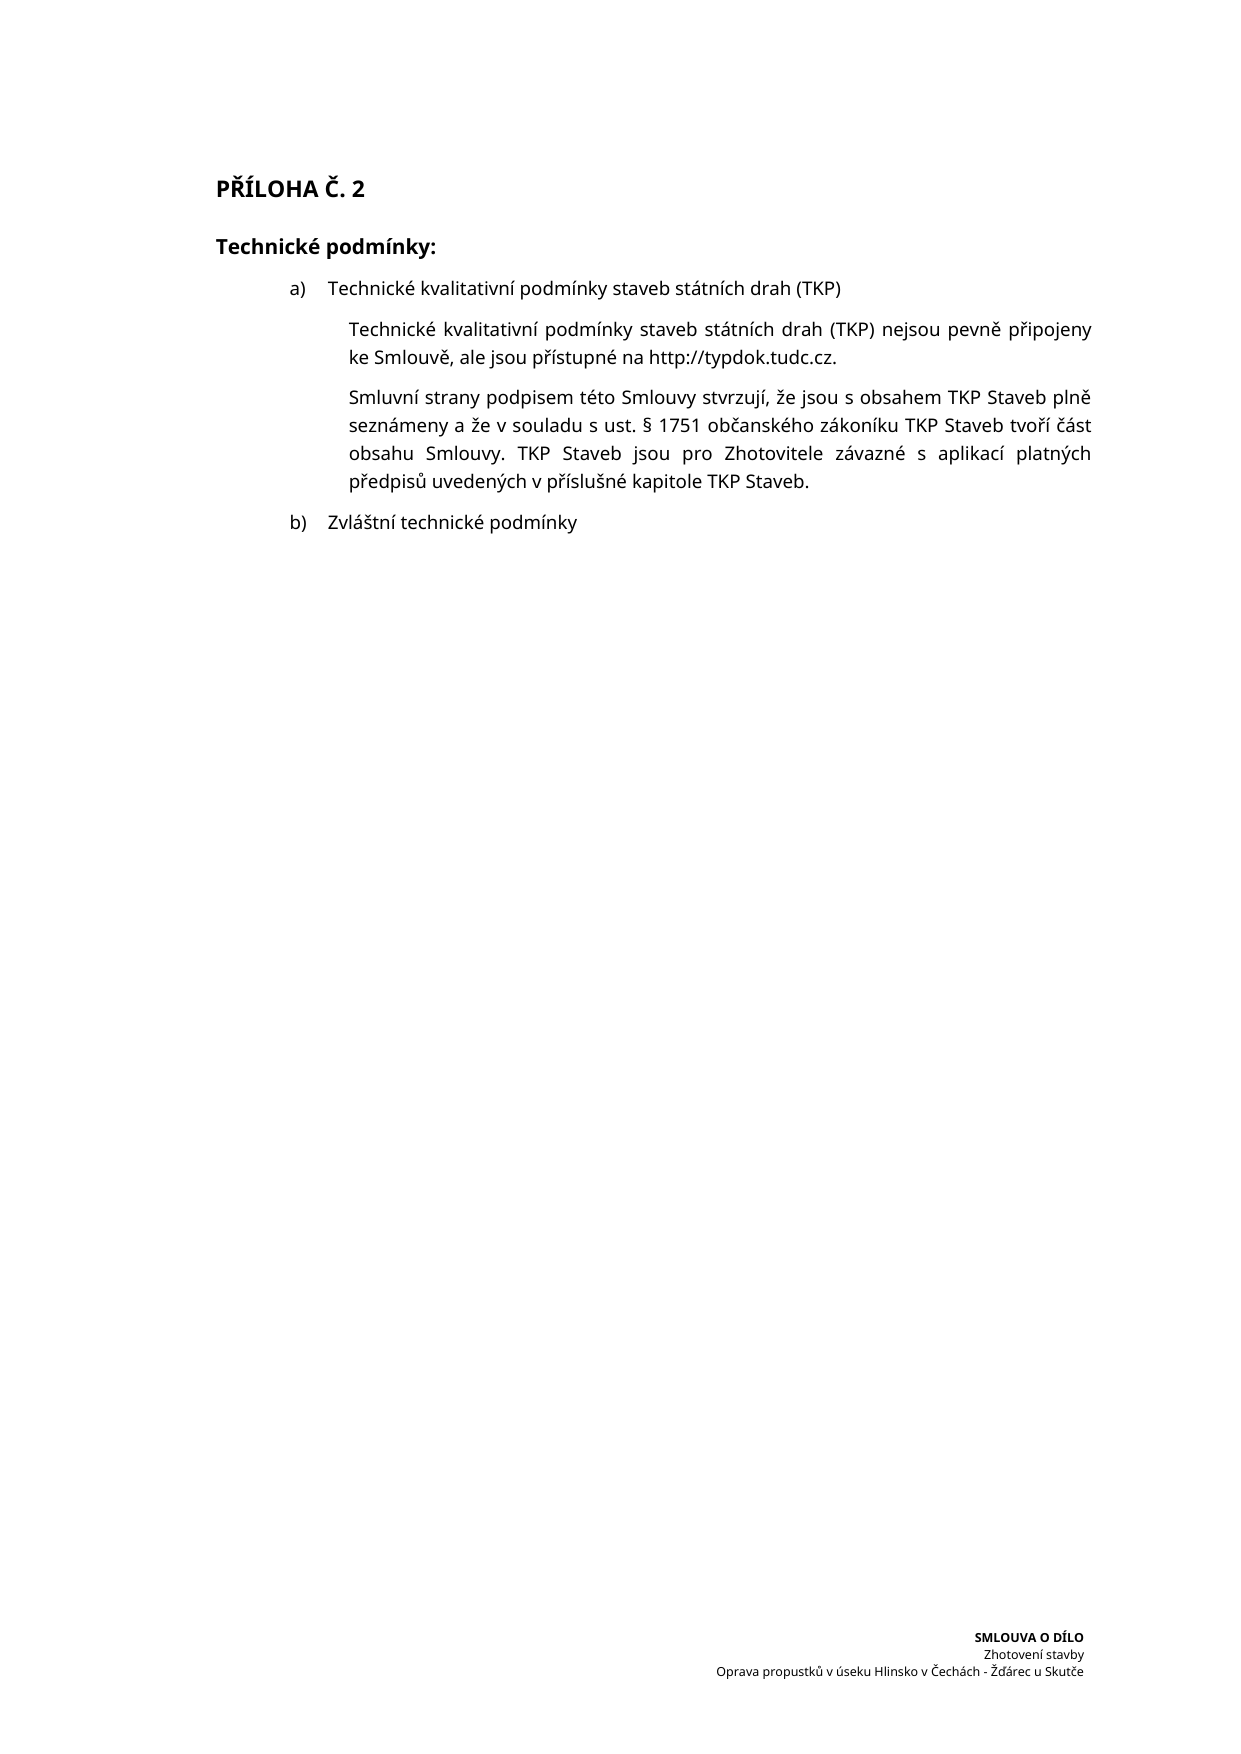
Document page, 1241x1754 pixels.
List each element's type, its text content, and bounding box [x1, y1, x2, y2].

text Zvláštní technické podmínky [289, 509, 1093, 535]
list Technické kvalitativní podmínky staveb státních drah (TKP) [289, 276, 1093, 301]
text Smluvní strany podpisem této Smlouvy stvrzují, že jsou s obsahem TKP Staveb plně seznámeny a že v souladu s ust. § 1751 občanského zákoníku TKP Staveb tvoří část obsahu Smlouvy. TKP Staveb jsou pro Zhotovitele závazné s aplikací platných předpisů uvedených v příslušné kapitole TKP Staveb. [348, 385, 1093, 494]
text Technické kvalitativní podmínky staveb státních drah (TKP) nejsou pevně připojeny ke Smlouvě, ale jsou přístupné na http://typdok.tudc.cz. [348, 316, 1093, 370]
text Příloha č. 2 [216, 172, 1093, 204]
text Technické podmínky: [216, 232, 1093, 260]
